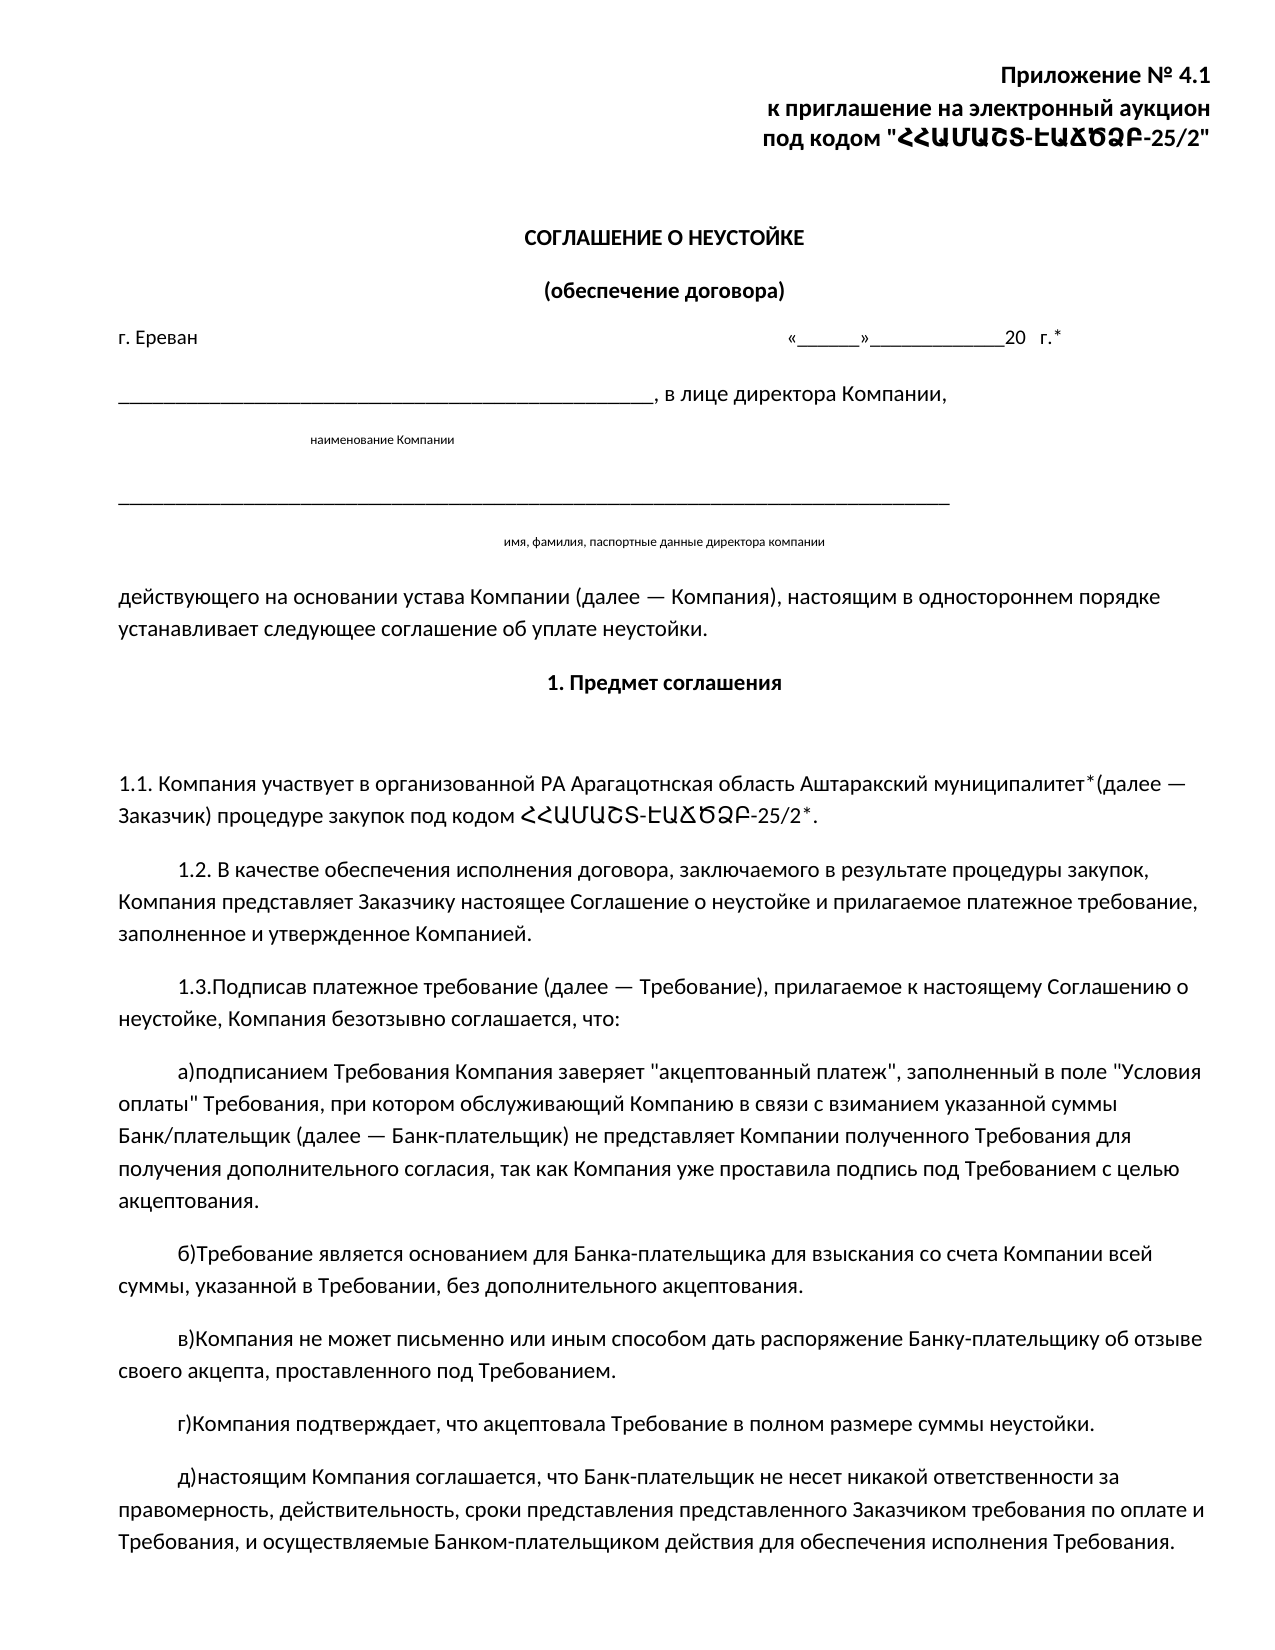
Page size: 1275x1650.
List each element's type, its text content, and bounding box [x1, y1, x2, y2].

table_header «______»_____________20 г.* [605, 325, 1074, 379]
text _________________________________________________________________________ [118, 481, 1211, 508]
text (обеспечение договора) [118, 276, 1211, 304]
text 1.1. Компания участвует в организованной РА Арагацотнская область Аштаракский муниципалитет*(далее — Заказчик) процедуре закупок под кодом ՀՀԱՄԱՇՏ-ԷԱՃԾՁԲ-25/2*. [118, 769, 1211, 830]
text под кодом "ՀՀԱՄԱՇՏ-ԷԱՃԾՁԲ-25/2" [118, 122, 1211, 153]
table_header г. Ереван [107, 325, 605, 379]
text 1. Предмет соглашения [118, 668, 1211, 696]
text Приложение № 4.1 [118, 59, 1211, 89]
text к приглашение на электронный аукцион [148, 92, 1211, 122]
text 1.3.Подписав платежное требование (далее — Требование), прилагаемое к настоящему Соглашению о неустойке, Компания безотзывно соглашается, что: [118, 972, 1211, 1032]
text наименование Компании [310, 432, 1211, 460]
text 1.2. В качестве обеспечения исполнения договора, заключаемого в результате процедуры закупок, Компания представляет Заказчику настоящее Соглашение о неустойке и прилагаемое платежное требование, заполненное и утвержденное Компанией. [118, 855, 1211, 947]
text действующего на основании устава Компании (далее — Компания), настоящим в одностороннем порядке устанавливает следующее соглашение об уплате неустойки. [118, 582, 1211, 643]
text СОГЛАШЕНИЕ О НЕУСТОЙКЕ [118, 223, 1211, 251]
text _______________________________________________, в лице директора Компании, [118, 379, 1211, 407]
text д)настоящим Компания соглашается, что Банк-плательщик не несет никакой ответственности за правомерность, действительность, сроки представления представленного Заказчиком требования по оплате и Требования, и осуществляемые Банком-плательщиком действия для обеспечения исполнения Требования. [118, 1462, 1211, 1555]
text а)подписанием Требования Компания заверяет "акцептованный платеж", заполненный в поле "Условия оплаты" Требования, при котором обслуживающий Компанию в связи с взиманием указанной суммы Банк/плательщик (далее — Банк-плательщик) не представляет Компании полученного Требования для получения дополнительного согласия, так как Компания уже проставила подпись под Требованием с целью акцептования. [118, 1057, 1211, 1214]
text имя, фамилия, паспортные данные директора компании [118, 533, 1211, 562]
text в)Компания не может письменно или иным способом дать распоряжение Банку-плательщику об отзыве своего акцепта, проставленного под Требованием. [118, 1324, 1211, 1384]
text б)Требование является основанием для Банка-плательщика для взыскания со счета Компании всей суммы, указанной в Требовании, без дополнительного акцептования. [118, 1239, 1211, 1299]
text г)Компания подтверждает, что акцептовала Требование в полном размере суммы неустойки. [118, 1409, 1211, 1437]
